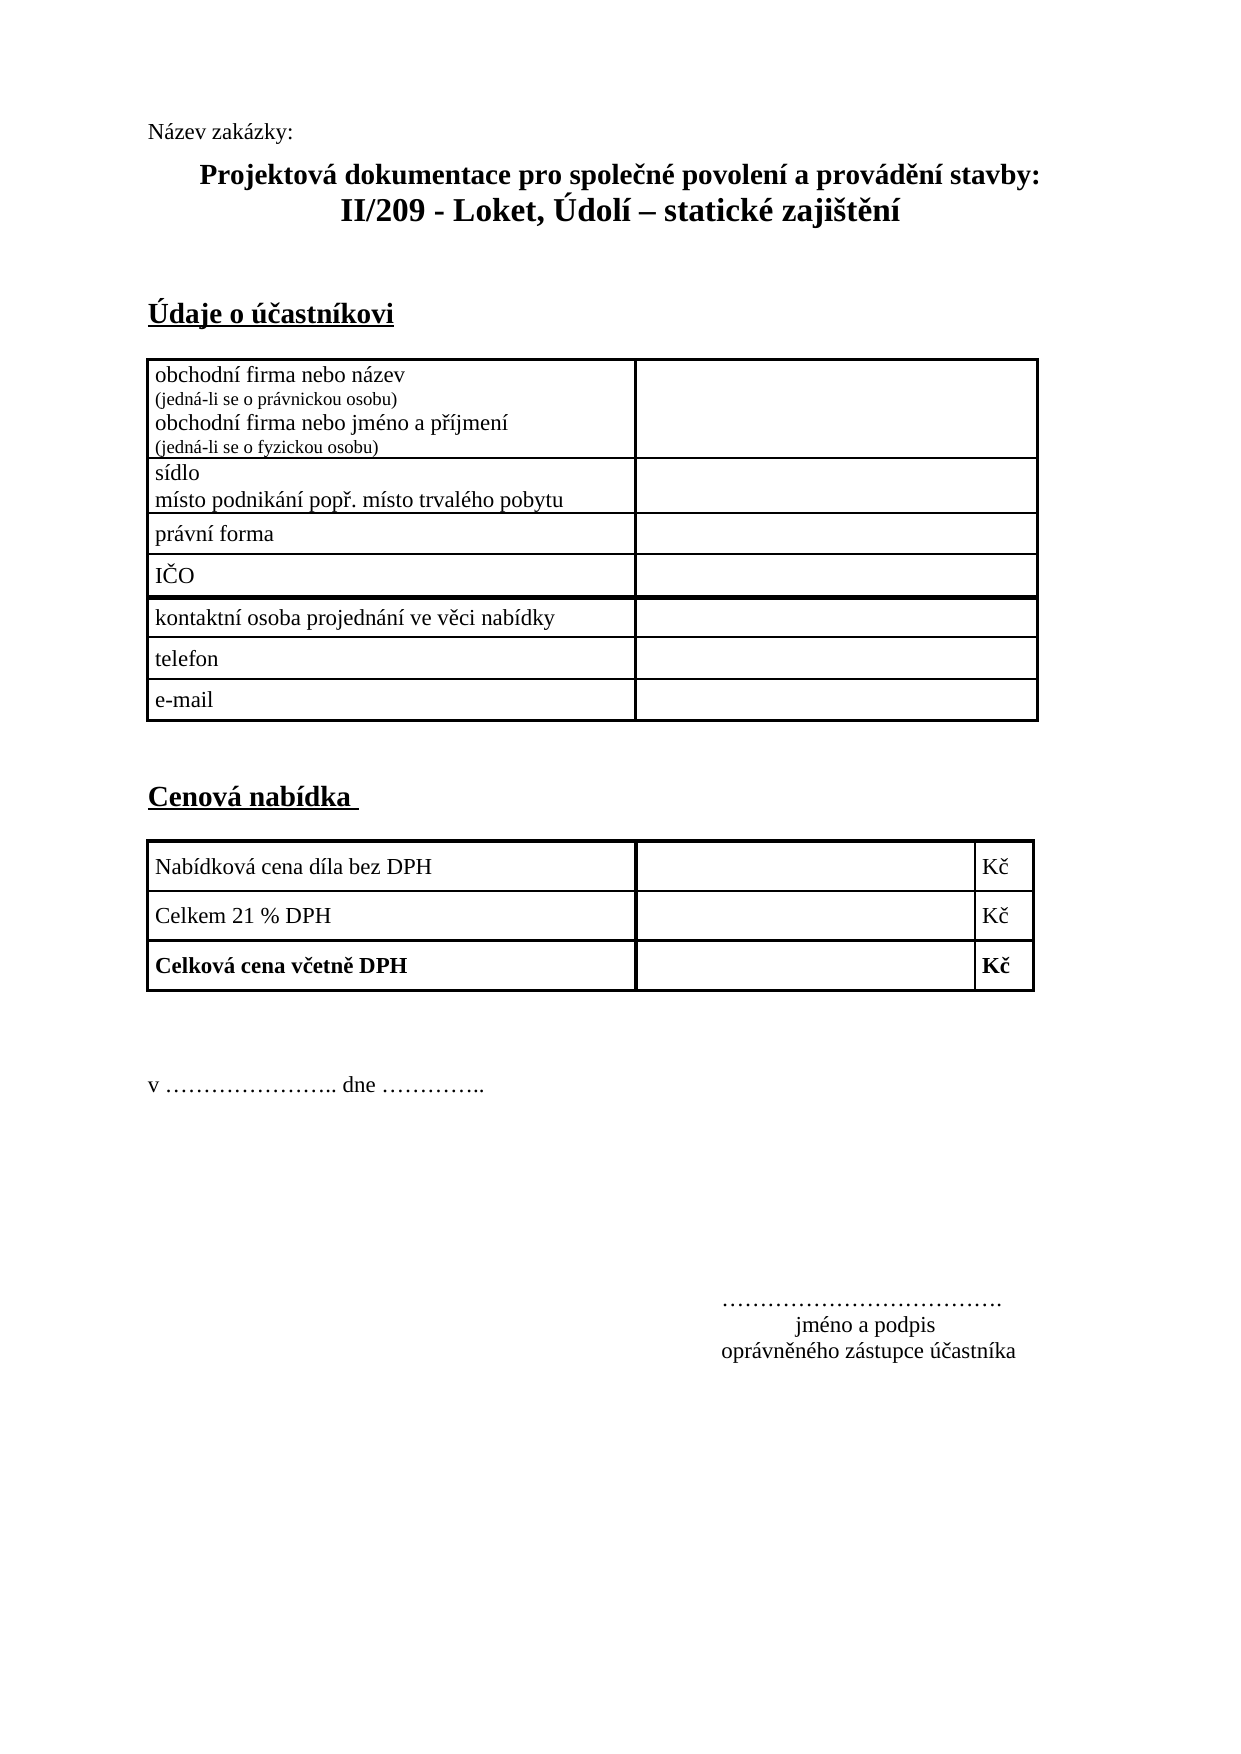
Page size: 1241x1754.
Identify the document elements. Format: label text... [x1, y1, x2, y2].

table_cell e-mail [149, 680, 634, 719]
table_cell [637, 514, 1036, 553]
table_cell [638, 892, 974, 939]
table_cell sídlo místo podnikání popř. místo trvalého pobytu [149, 459, 634, 512]
table_header [638, 843, 974, 889]
table_header Kč [976, 843, 1032, 889]
text jméno a podpis [590, 1311, 1092, 1337]
subtitle Cenová nabídka [148, 779, 1092, 813]
table_cell Celkem 21 % DPH [149, 892, 634, 939]
text ………………………………. [664, 1284, 1092, 1311]
text II/209 - Loket, Údolí – statické zajištění [148, 191, 1092, 229]
table_header Nabídková cena díla bez DPH [149, 843, 634, 889]
table_cell [637, 600, 1036, 636]
table_cell právní forma [149, 514, 634, 553]
table_cell Celková cena včetně DPH [149, 942, 634, 989]
table_cell [637, 459, 1036, 512]
text v ………………….. dne ………….. [148, 1071, 1092, 1098]
table_cell IČO [149, 555, 634, 595]
text Projektová dokumentace pro společné povolení a provádění stavby: [148, 157, 1092, 191]
table_header obchodní firma nebo název (jedná-li se o právnickou osobu) obchodní firma nebo jméno a příjmení (jedná-li se o fyzickou osobu) [149, 361, 634, 457]
table_cell Kč [976, 942, 1032, 989]
text oprávněného zástupce účastníka [590, 1337, 1092, 1364]
text Název zakázky: [148, 118, 1092, 144]
table_header [637, 361, 1036, 457]
table_cell [637, 638, 1036, 677]
table_cell [637, 555, 1036, 595]
table_cell [637, 680, 1036, 719]
table_cell kontaktní osoba projednání ve věci nabídky [149, 600, 634, 636]
table_cell Kč [976, 892, 1032, 939]
subtitle Údaje o účastníkovi [148, 296, 1092, 329]
table_cell telefon [149, 638, 634, 677]
table_cell [638, 942, 974, 989]
